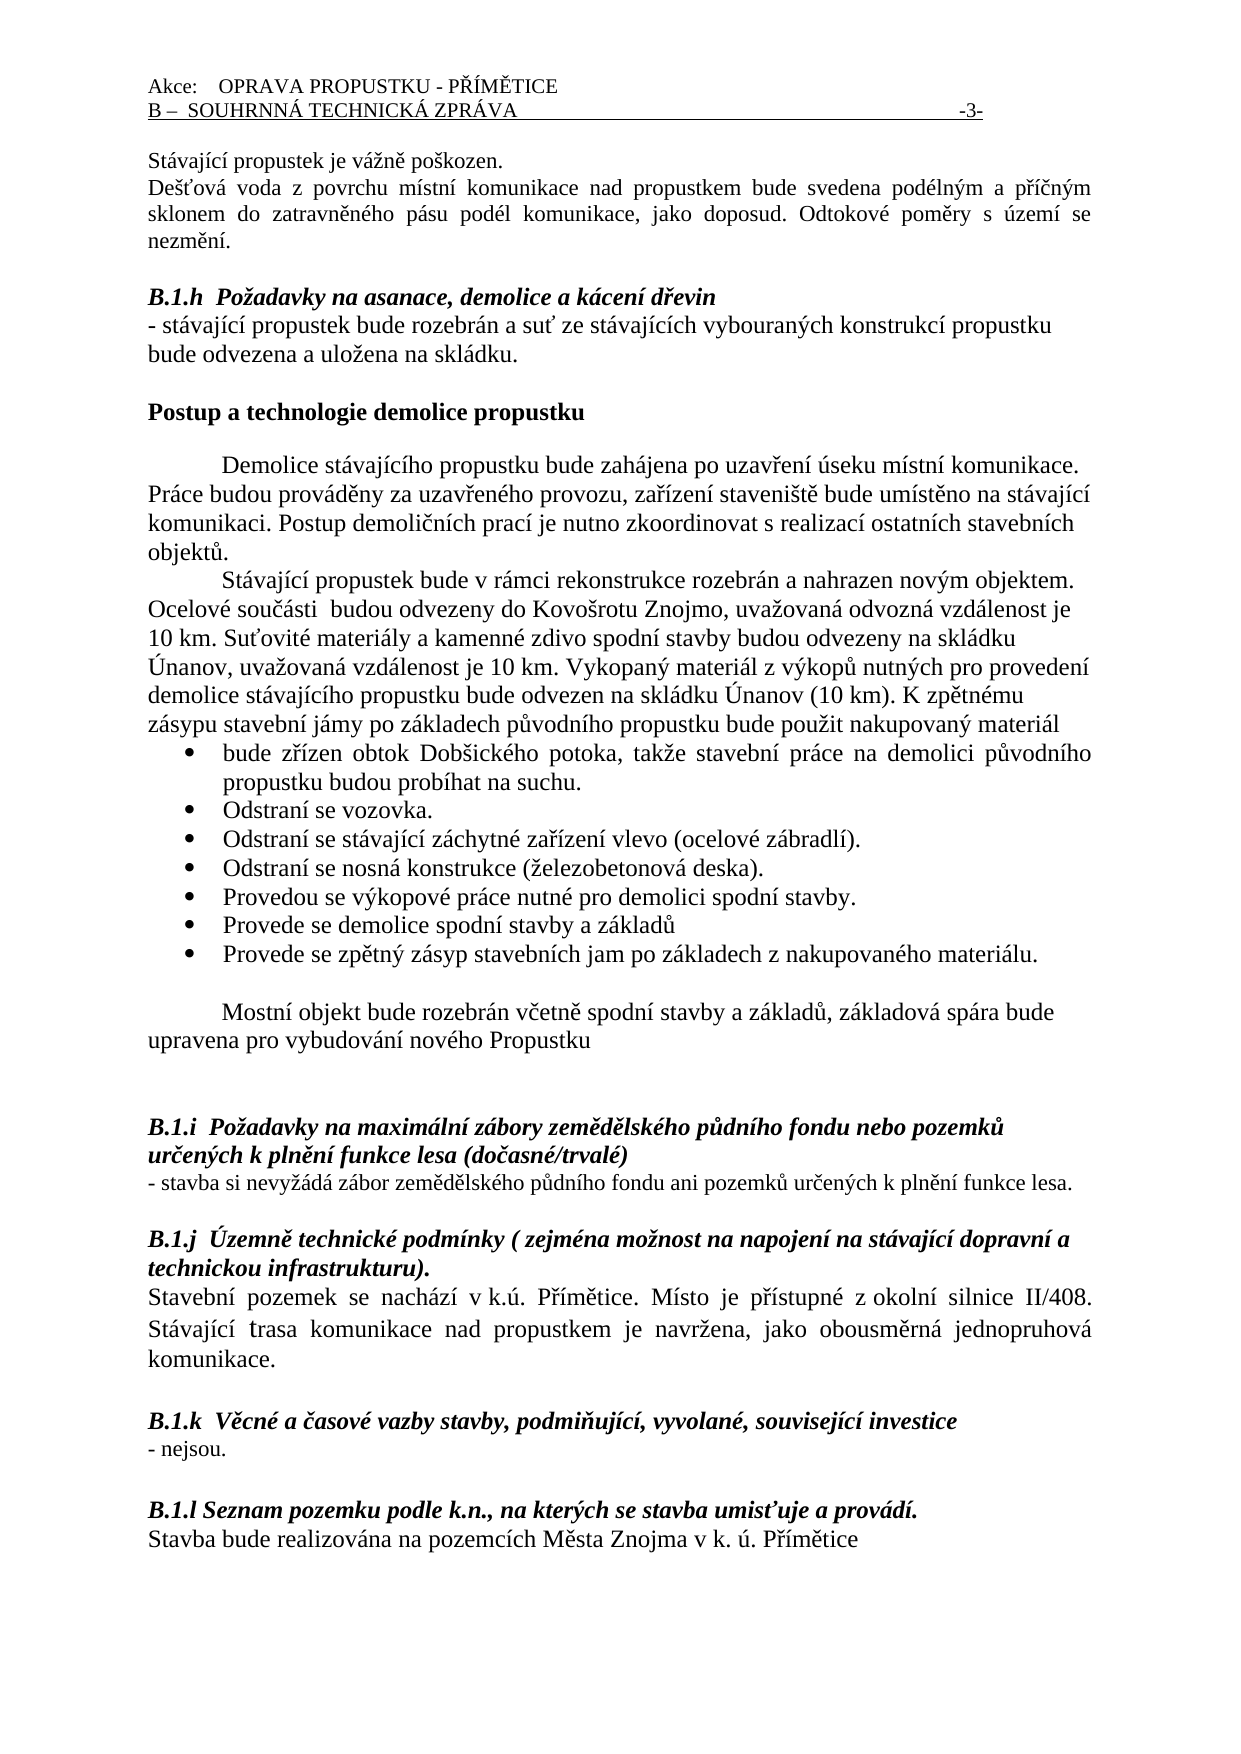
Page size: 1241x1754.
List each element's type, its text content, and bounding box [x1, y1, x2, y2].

text Demolice stávajícího propustku bude zahájena po uzavření úseku místní komunikace. Práce budou prováděny za uzavřeného provozu, zařízení staveniště bude umístěno na stávající komunikaci. Postup demoličních prací je nutno zkoordinovat s realizací ostatních stavebních objektů. [148, 451, 1093, 566]
text B.1.l Seznam pozemku podle k.n., na kterých se stavba umisťuje a provádí. [148, 1495, 1093, 1524]
text Mostní objekt bude rozebrán včetně spodní stavby a základů, základová spára bude upravena pro vybudování nového Propustku [148, 997, 1093, 1054]
text Stávající propustek je vážně poškozen. [148, 148, 1093, 174]
list bude zřízen obtok Dobšického potoka, takže stavební práce na demolici původního propustku budou probíhat na suchu. [185, 738, 1093, 796]
text Dešťová voda z povrchu místní komunikace nad propustkem bude svedena podélným a příčným sklonem do zatravněného pásu podél komunikace, jako doposud. Odtokové poměry s území se nezmění. [148, 174, 1093, 253]
list Odstraní se stávající záchytné zařízení vlevo (ocelové zábradlí). [185, 824, 1093, 853]
list Odstraní se nosná konstrukce (železobetonová deska). [185, 853, 1093, 882]
text B.1.h Požadavky na asanace, demolice a kácení dřevin [148, 282, 1093, 311]
text Postup a technologie demolice propustku [148, 397, 1093, 426]
text - nejsou. [148, 1435, 1093, 1462]
text Stávající propustek bude v rámci rekonstrukce rozebrán a nahrazen novým objektem. Ocelové součásti budou odvezeny do Kovošrotu Znojmo, uvažovaná odvozná vzdálenost je 10 km. Suťovité materiály a kamenné zdivo spodní stavby budou odvezeny na skládku Únanov, uvažovaná vzdálenost je 10 km. Vykopaný materiál z výkopů nutných pro provedení demolice stávajícího propustku bude odvezen na skládku Únanov (10 km). K zpětnému zásypu stavební jámy po základech původního propustku bude použit nakupovaný materiál [148, 566, 1093, 738]
list Odstraní se vozovka. [185, 796, 1093, 824]
list Stavba bude realizována na pozemcích Města Znojma v k. ú. Přímětice [148, 1524, 1093, 1553]
list Provede se demolice spodní stavby a základů [185, 911, 1093, 939]
text B.1.j Územně technické podmínky ( zejména možnost na napojení na stávající dopravní a technickou infrastrukturu). [148, 1224, 1093, 1282]
text B.1.k Věcné a časové vazby stavby, podmiňující, vyvolané, související investice [148, 1406, 1093, 1435]
list Provede se zpětný zásyp stavebních jam po základech z nakupovaného materiálu. [185, 939, 1093, 968]
text Stavební pozemek se nachází v k.ú. Přímětice. Místo je přístupné z okolní silnice II/408. Stávající trasa komunikace nad propustkem je navržena, jako obousměrná jednopruhová komunikace. [148, 1282, 1093, 1373]
list Provedou se výkopové práce nutné pro demolici spodní stavby. [185, 882, 1093, 911]
text B.1.i Požadavky na maximální zábory zemědělského půdního fondu nebo pozemků určených k plnění funkce lesa (dočasné/trvalé) [148, 1112, 1093, 1169]
text - stávající propustek bude rozebrán a suť ze stávajících vybouraných konstrukcí propustku bude odvezena a uložena na skládku. [148, 311, 1093, 368]
text - stavba si nevyžádá zábor zemědělského půdního fondu ani pozemků určených k plnění funkce lesa. [148, 1169, 1093, 1196]
